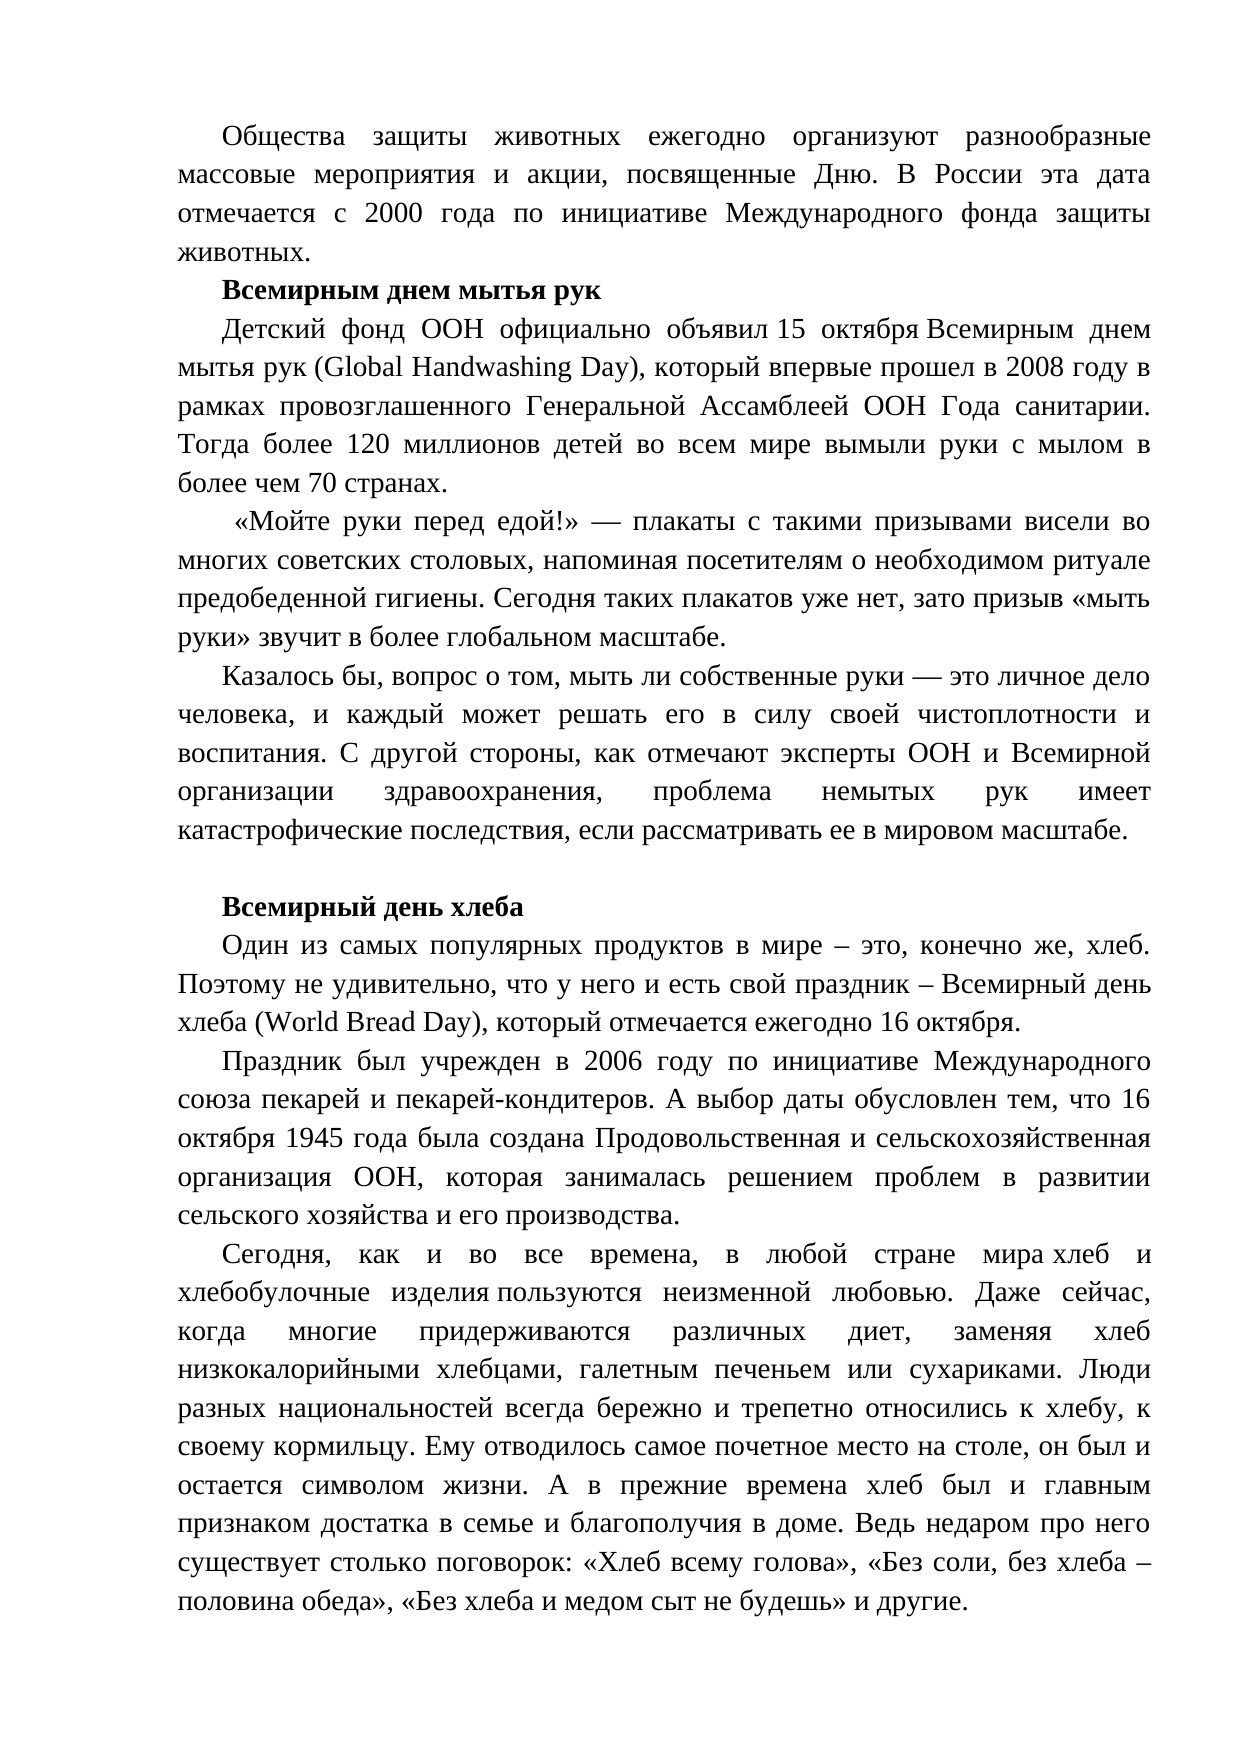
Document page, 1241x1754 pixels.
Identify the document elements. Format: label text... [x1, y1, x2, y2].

text Казалось бы, вопрос о том, мыть ли собственные руки — это личное дело человека, и каждый может решать его в силу своей чистоплотности и воспитания. С другой стороны, как отмечают эксперты ООН и Всемирной организации здравоохранения, проблема немытых рук имеет катастрофические последствия, если рассматривать ее в мировом масштабе. [177, 658, 1152, 845]
text Один из самых популярных продуктов в мире – это, конечно же, хлеб. Поэтому не удивительно, что у него и есть свой праздник – Всемирный день хлеба (World Bread Day), который отмечается ежегодно 16 октября. [177, 927, 1152, 1038]
text Сегодня, как и во все времена, в любой стране мира хлеб и хлебобулочные изделия пользуются неизменной любовью. Даже сейчас, когда многие придерживаются различных диет, заменяя хлеб низкокалорийными хлебцами, галетным печеньем или сухариками. Люди разных национальностей всегда бережно и трепетно относились к хлебу, к своему кормильцу. Ему отводилось самое почетное место на столе, он был и остается символом жизни. А в прежние времена хлеб был и главным признаком достатка в семье и благополучия в доме. Ведь недаром про него существует столько поговорок: «Хлеб всему голова», «Без соли, без хлеба – половина обеда», «Без хлеба и медом сыт не будешь» и другие. [177, 1236, 1152, 1616]
text Всемирным днем мытья рук [177, 272, 1152, 306]
text Детский фонд ООН официально объявил 15 октября Всемирным днем мытья рук (Global Handwashing Day), который впервые прошел в 2008 году в рамках провозглашенного Генеральной Ассамблеей ООН Года санитарии. Тогда более 120 миллионов детей во всем мире вымыли руки с мылом в более чем 70 странах. [177, 311, 1152, 498]
text «Мойте руки перед едой!» — плакаты с такими призывами висели во многих советских столовых, напоминая посетителям о необходимом ритуале предобеденной гигиены. Сегодня таких плакатов уже нет, зато призыв «мыть руки» звучит в более глобальном масштабе. [177, 503, 1152, 653]
text Праздник был учрежден в 2006 году по инициативе Международного союза пекарей и пекарей-кондитеров. А выбор даты обусловлен тем, что 16 октября 1945 года была создана Продовольственная и сельскохозяйственная организация ООН, которая занималась решением проблем в развитии сельского хозяйства и его производства. [177, 1043, 1152, 1231]
text Всемирный день хлеба [177, 889, 1152, 922]
text Общества защиты животных ежегодно организуют разнообразные массовые мероприятия и акции, посвященные Дню. В России эта дата отмечается с 2000 года по инициативе Международного фонда защиты животных. [177, 118, 1152, 267]
